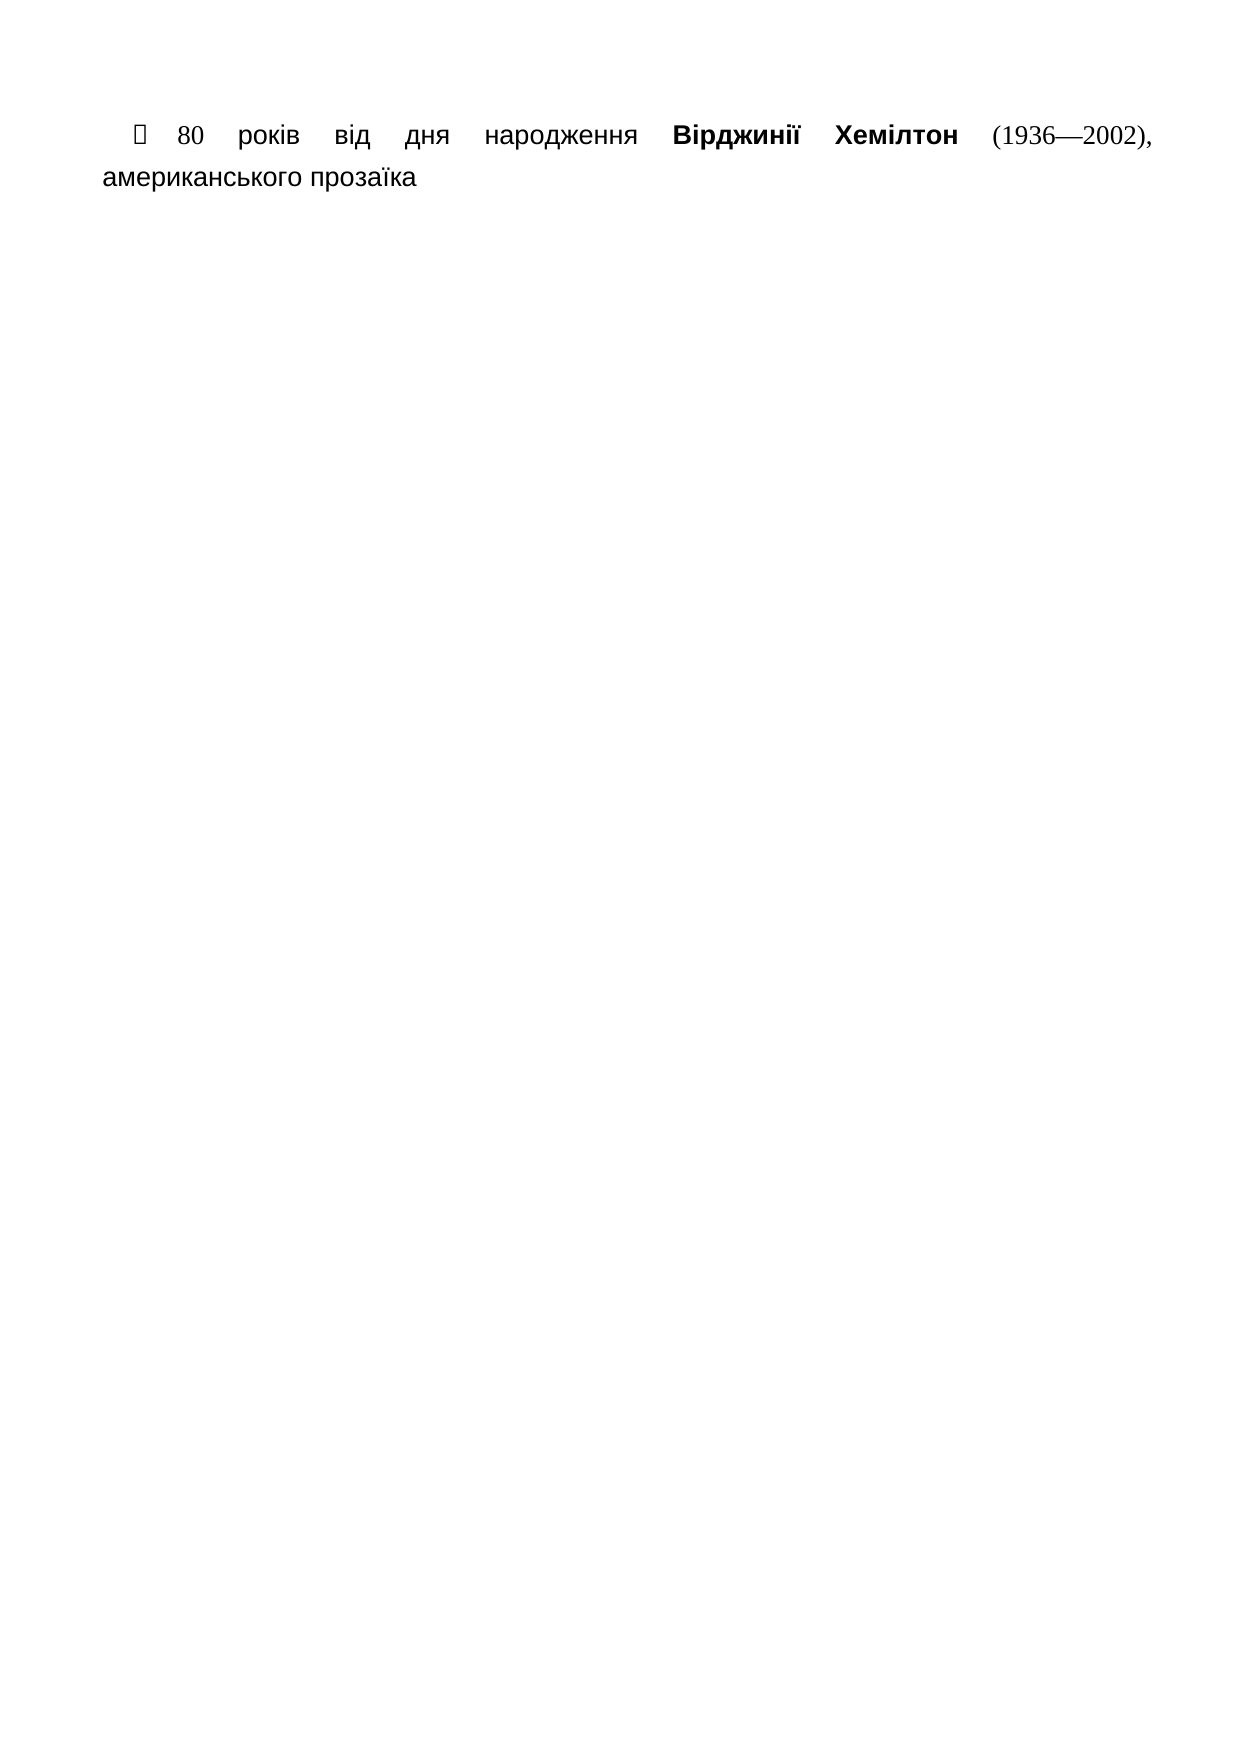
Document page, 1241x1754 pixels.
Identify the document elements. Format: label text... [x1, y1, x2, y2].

list 80 років від дня народження Вірджинії Хемілтон (1936—2002), американського прозаїка [102, 115, 1153, 192]
